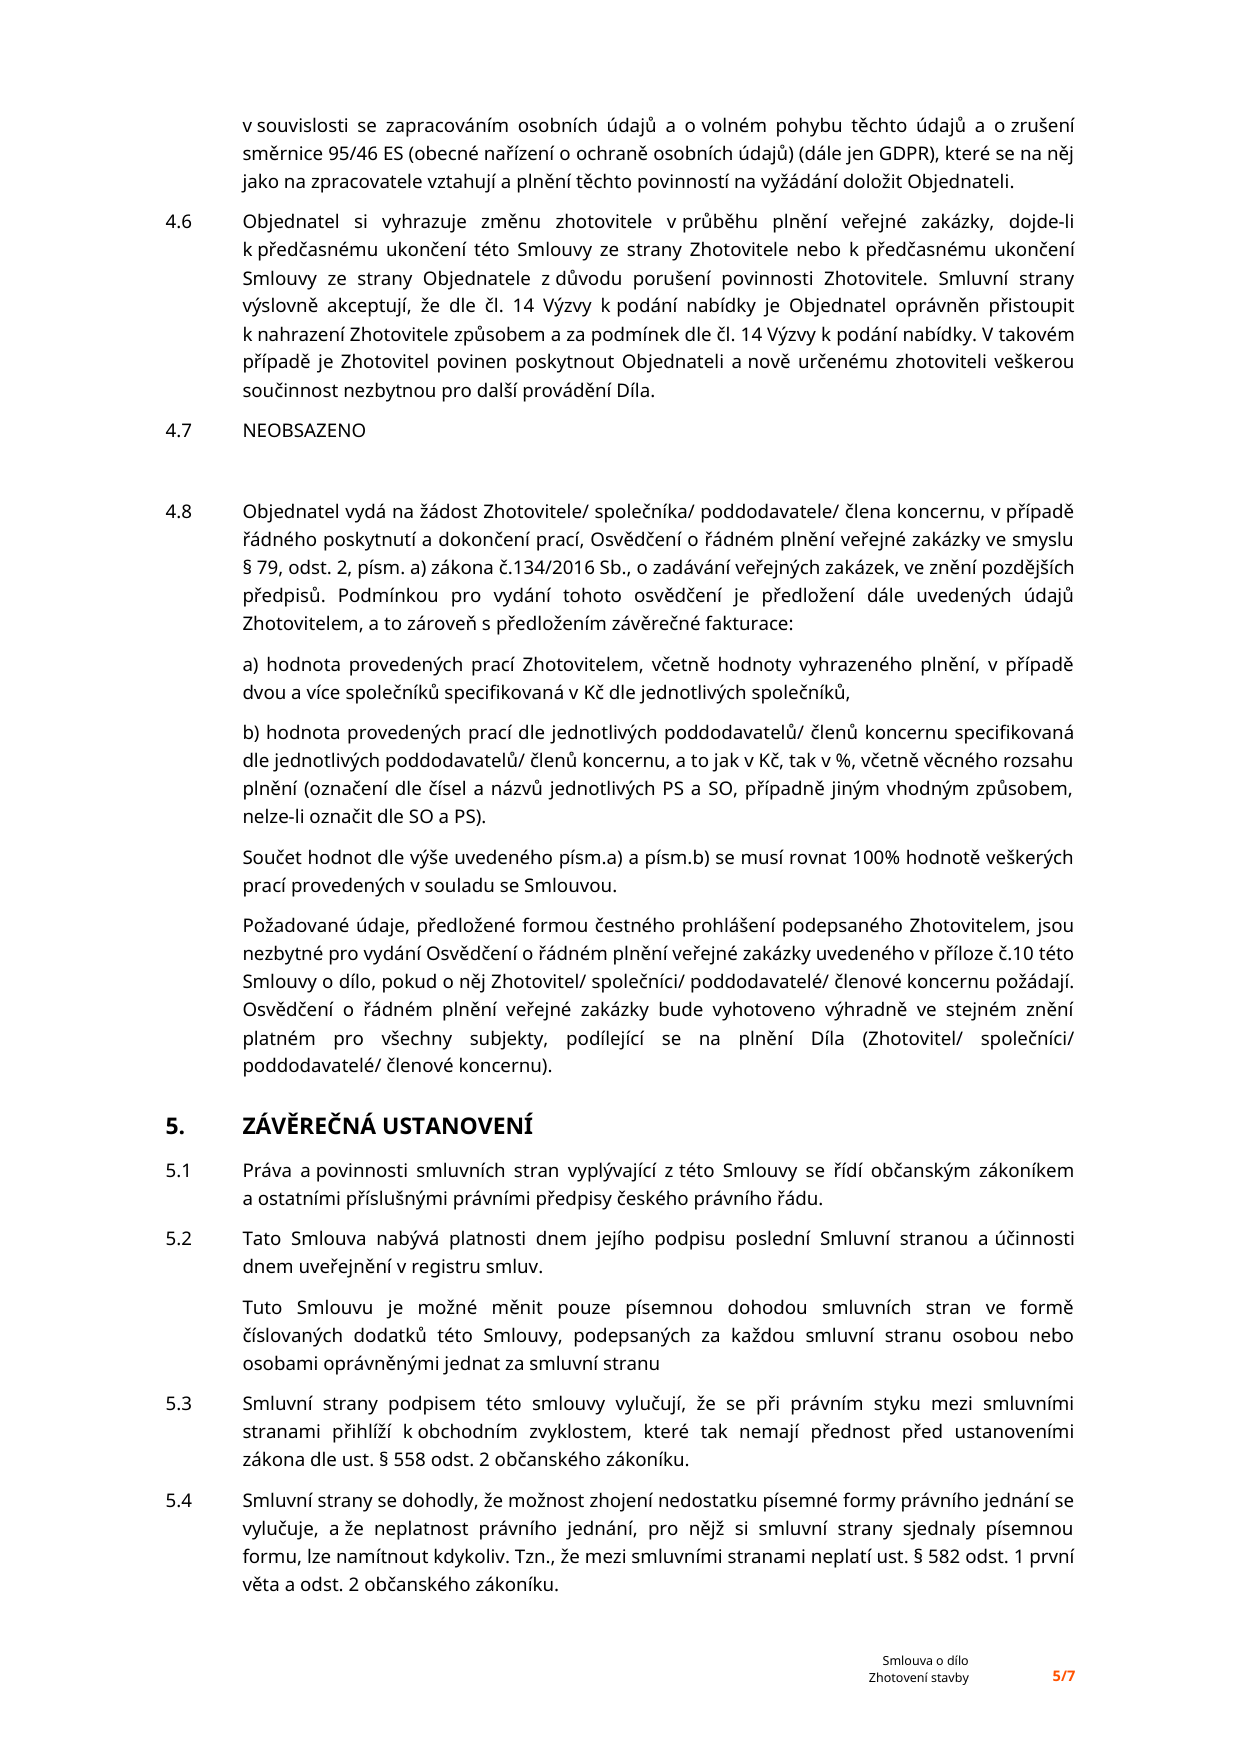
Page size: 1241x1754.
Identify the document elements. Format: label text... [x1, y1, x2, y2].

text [165, 112, 1075, 194]
list Požadované údaje, předložené formou čestného prohlášení podepsaného Zhotovitelem, jsou nezbytné pro vydání Osvědčení o řádném plnění veřejné zakázky uvedeného v příloze č.10 této Smlouvy o dílo, pokud o něj Zhotovitel/ společníci/ poddodavatelé/ členové koncernu požádají. Osvědčení o řádném plnění veřejné zakázky bude vyhotoveno výhradně ve stejném znění platném pro všechny subjekty, podílející se na plnění Díla (Zhotovitel/ společníci/ poddodavatelé/ členové koncernu). [242, 913, 1075, 1078]
list a) hodnota provedených prací Zhotovitelem, včetně hodnoty vyhrazeného plnění, v případě dvou a více společníků specifikovaná v Kč dle jednotlivých společníků, [242, 651, 1075, 704]
text NEOBSAZENO [165, 417, 1075, 443]
text Smluvní strany podpisem této smlouvy vylučují, že se při právním styku mezi smluvními stranami přihlíží k obchodním zvyklostem, které tak nemají přednost před ustanoveními zákona dle ust. § 558 odst. 2 občanského zákoníku. [165, 1391, 1075, 1472]
text Tuto Smlouvu je možné měnit pouze písemnou dohodou smluvních stran ve formě číslovaných dodatků této Smlouvy, podepsaných za každou smluvní stranu osobou nebo osobami oprávněnými jednat za smluvní stranu [242, 1294, 1075, 1376]
list b) hodnota provedených prací dle jednotlivých poddodavatelů/ členů koncernu specifikovaná dle jednotlivých poddodavatelů/ členů koncernu, a to jak v Kč, tak v %, včetně věcného rozsahu plnění (označení dle čísel a názvů jednotlivých PS a SO, případně jiným vhodným způsobem, nelze-li označit dle SO a PS). [242, 719, 1075, 829]
text Objednatel si vyhrazuje změnu zhotovitele v průběhu plnění veřejné zakázky, dojde-li k předčasnému ukončení této Smlouvy ze strany Zhotovitele nebo k předčasnému ukončení Smlouvy ze strany Objednatele z důvodu porušení povinnosti Zhotovitele. Smluvní strany výslovně akceptují, že dle čl. 14 Výzvy k podání nabídky je Objednatel oprávněn přistoupit k nahrazení Zhotovitele způsobem a za podmínek dle čl. 14 Výzvy k podání nabídky. V takovém případě je Zhotovitel povinen poskytnout Objednateli a nově určenému zhotoviteli veškerou součinnost nezbytnou pro další provádění Díla. [165, 209, 1075, 402]
text Objednatel vydá na žádost Zhotovitele/ společníka/ poddodavatele/ člena koncernu, v případě řádného poskytnutí a dokončení prací, Osvědčení o řádném plnění veřejné zakázky ve smyslu § 79, odst. 2, písm. a) zákona č.134/2016 Sb., o zadávání veřejných zakázek, ve znění pozdějších předpisů. Podmínkou pro vydání tohoto osvědčení je předložení dále uvedených údajů Zhotovitelem, a to zároveň s předložením závěrečné fakturace: [165, 498, 1075, 636]
text Tato Smlouva nabývá platnosti dnem jejího podpisu poslední Smluvní stranou a účinnosti dnem uveřejnění v registru smluv. [165, 1225, 1075, 1279]
text Smluvní strany se dohodly, že možnost zhojení nedostatku písemné formy právního jednání se vylučuje, a že neplatnost právního jednání, pro nějž si smluvní strany sjednaly písemnou formu, lze namítnout kdykoliv. Tzn., že mezi smluvními stranami neplatí ust. § 582 odst. 1 první věta a odst. 2 občanského zákoníku. [165, 1487, 1075, 1597]
text ZÁVĚREČNÁ USTANOVENÍ [165, 1110, 1075, 1141]
list Součet hodnot dle výše uvedeného písm.a) a písm.b) se musí rovnat 100% hodnotě veškerých prací provedených v souladu se Smlouvou. [242, 844, 1075, 898]
text Práva a povinnosti smluvních stran vyplývající z této Smlouvy se řídí občanským zákoníkem a ostatními příslušnými právními předpisy českého právního řádu. [165, 1157, 1075, 1210]
